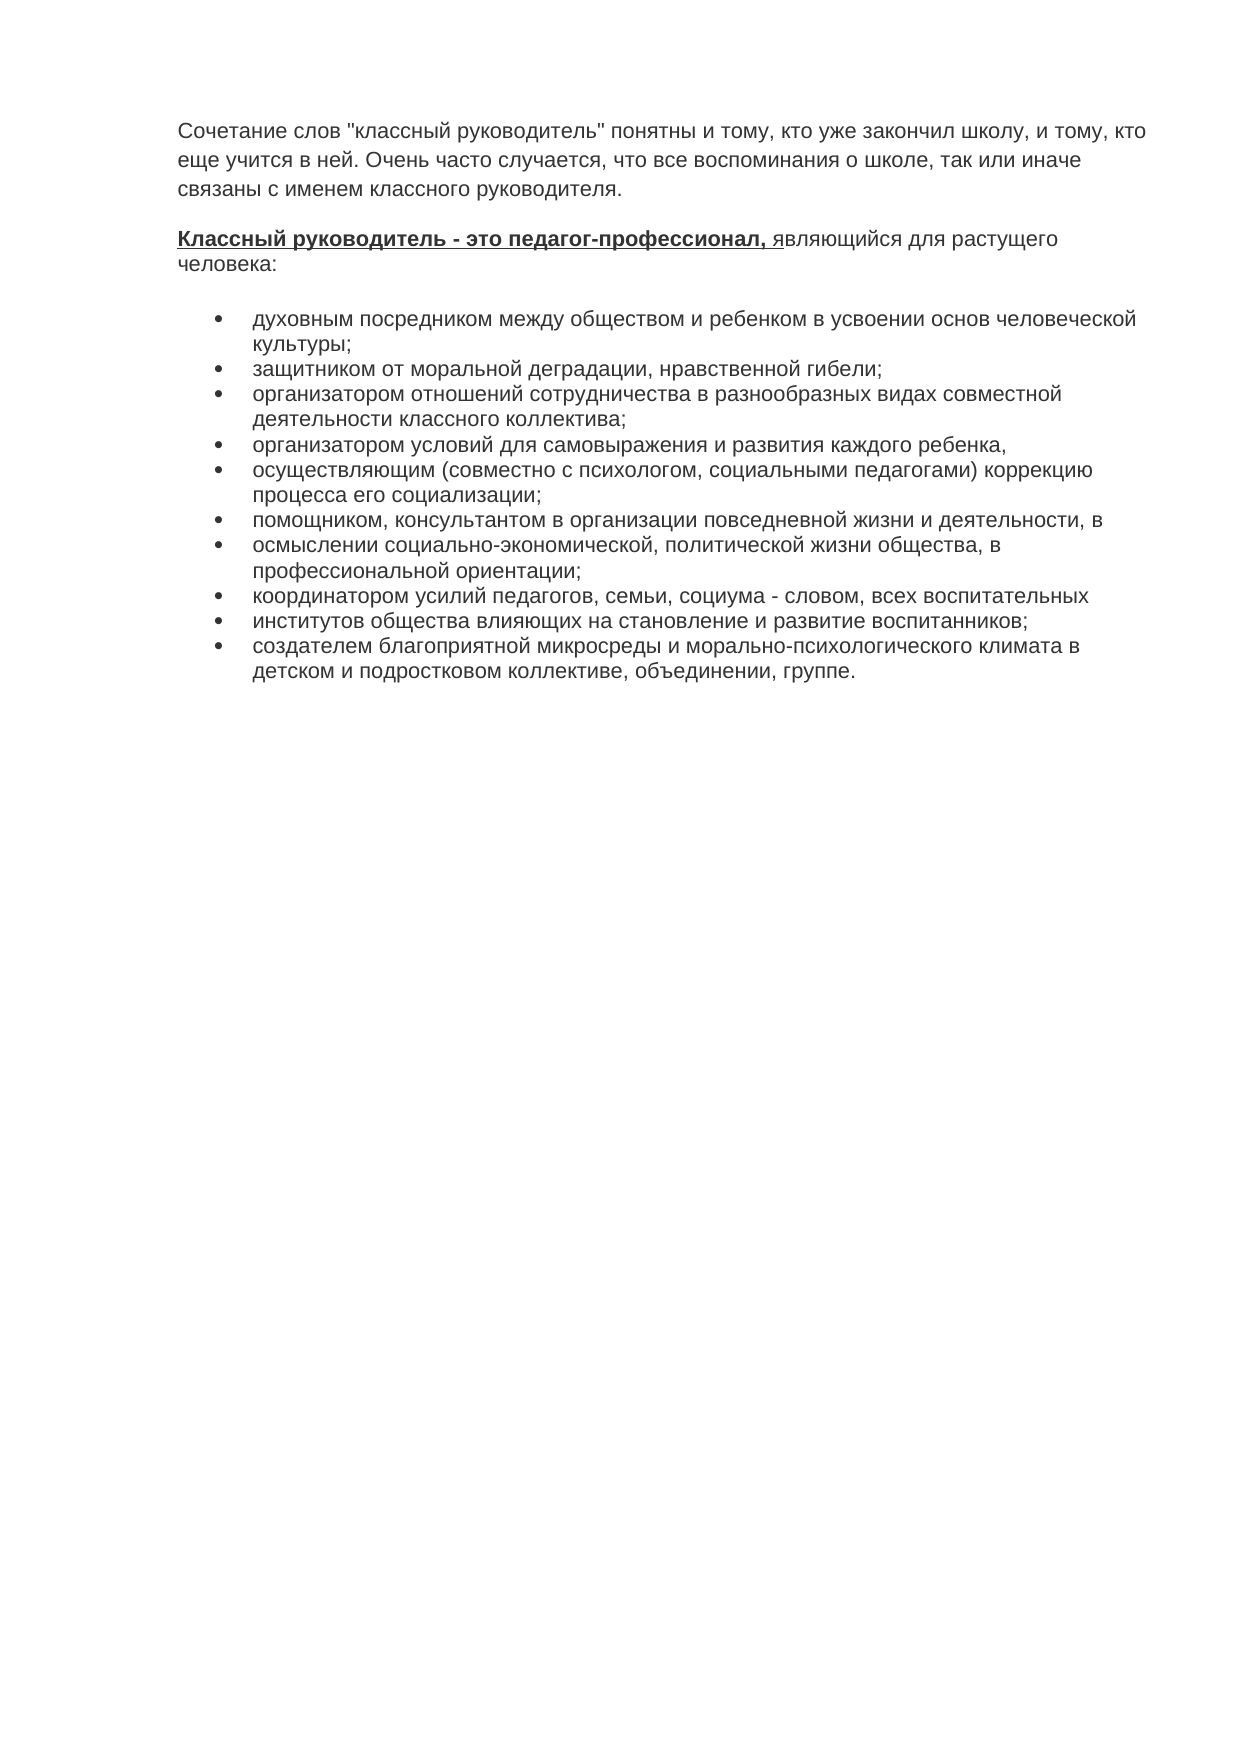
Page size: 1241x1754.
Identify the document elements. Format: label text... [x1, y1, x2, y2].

list помощником, консультантом в организации повседневной жизни и деятельности, в [215, 507, 1152, 532]
text Сочетание слов "классный руководитель" понятны и тому, кто уже закончил школу, и тому, кто еще учится в ней. Очень часто случается, что все воспоминания о школе, так или иначе связаны с именем классного руководителя. [177, 118, 1152, 201]
list осмыслении социально-экономической, политической жизни общества, в профессиональной ориентации; [215, 532, 1152, 583]
list институтов общества влияющих на становление и развитие воспитанников; [215, 608, 1152, 633]
text Классный руководитель - это педагог-профессионал, являющийся для растущего человека: [177, 226, 1152, 276]
list координатором усилий педагогов, семьи, социума - словом, всех воспитательных [215, 583, 1152, 608]
list организатором отношений сотрудничества в разнообразных видах совместной деятельности классного коллектива; [215, 381, 1152, 431]
list духовным посредником между обществом и ребенком в усвоении основ человеческой культуры; [215, 305, 1152, 356]
list осуществляющим (совместно с психологом, социальными педагогами) коррекцию процесса его социализации; [215, 457, 1152, 507]
list организатором условий для самовыражения и развития каждого ребенка, [215, 431, 1152, 457]
list защитником от моральной деградации, нравственной гибели; [215, 356, 1152, 381]
list создателем благоприятной микросреды и морально-психологического климата в детском и подростковом коллективе, объединении, группе. [215, 633, 1152, 683]
